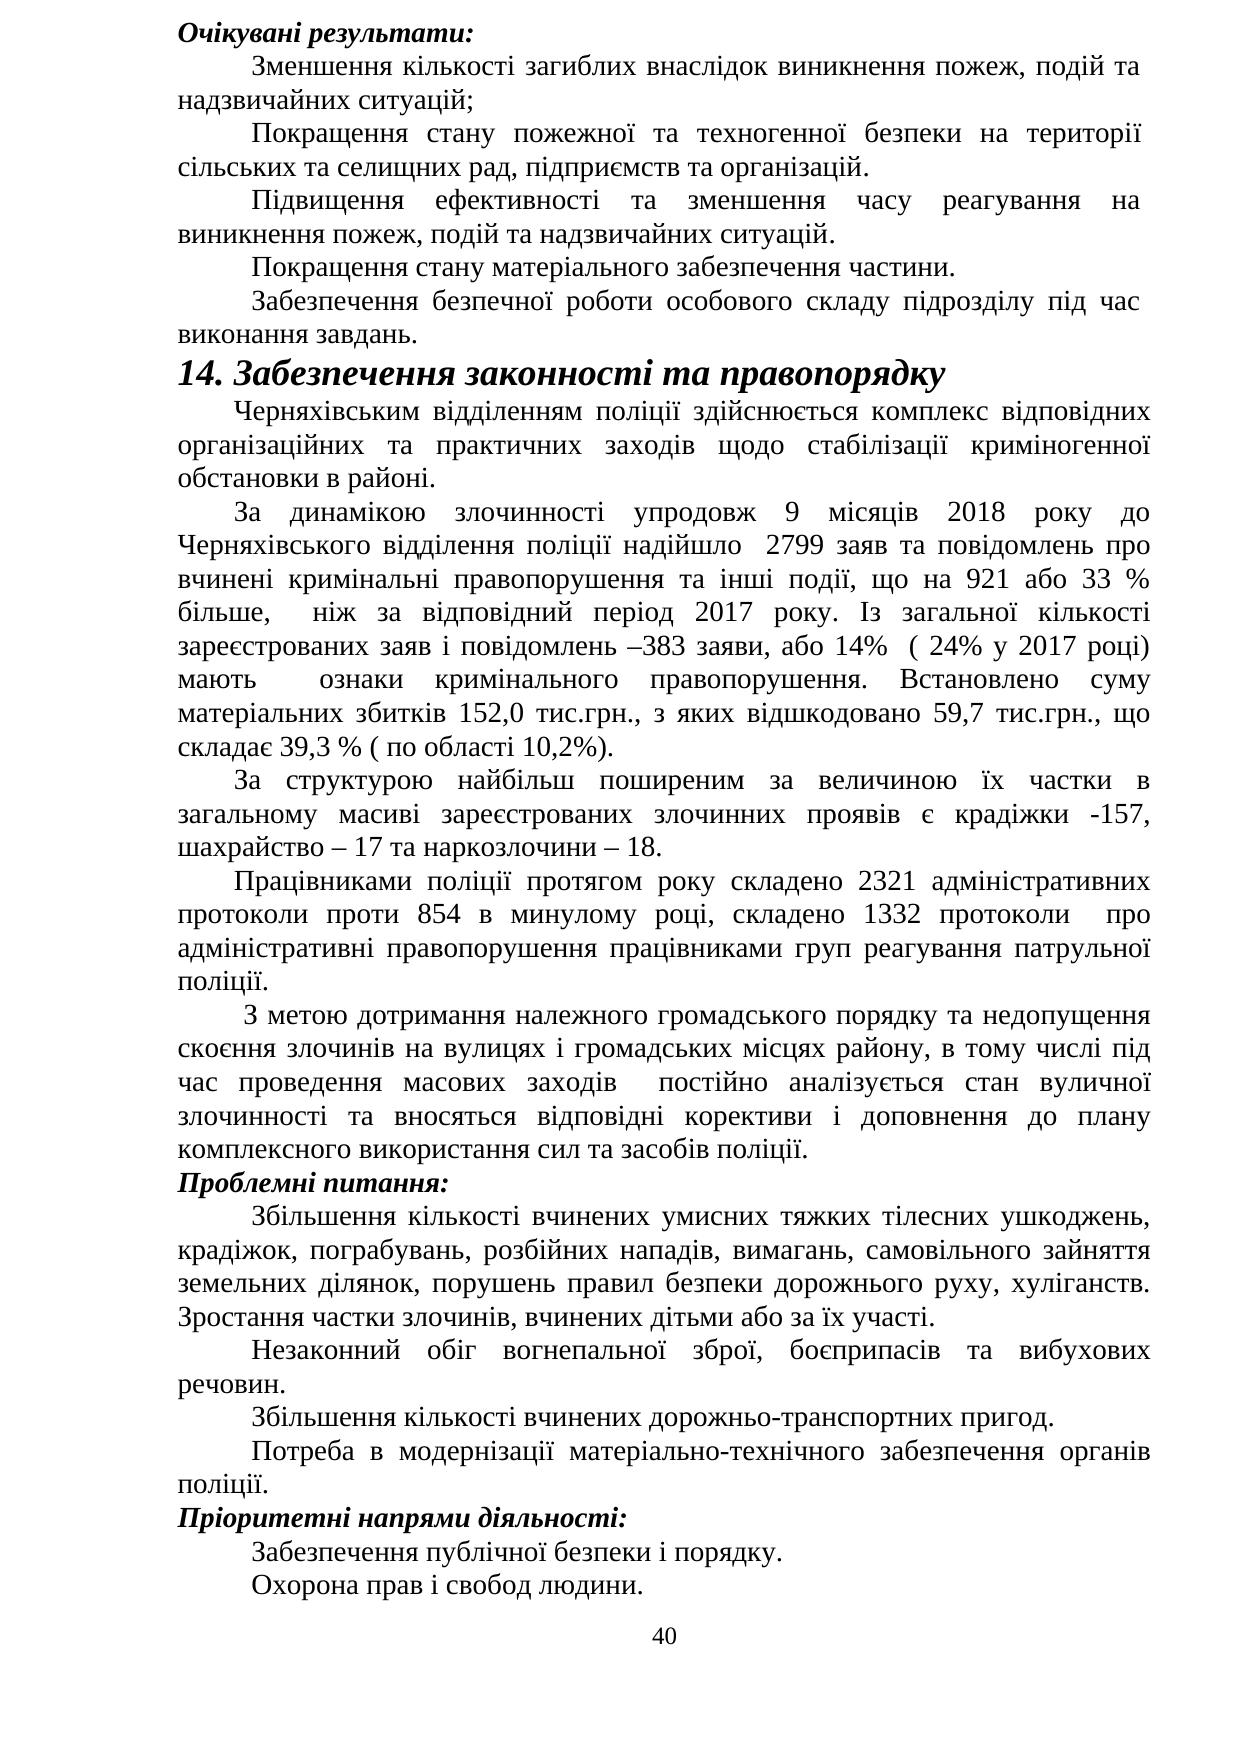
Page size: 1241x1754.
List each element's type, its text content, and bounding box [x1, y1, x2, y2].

text Забезпечення безпечної роботи особового складу підрозділу під час виконання завдань. [177, 283, 1141, 350]
text 14. Забезпечення законності та правопорядку [177, 350, 1152, 393]
text Черняхівським відділенням поліції здійснюється комплекс відповідних організаційних та практичних заходів щодо стабілізації криміногенної обстановки в районі. [177, 393, 1152, 494]
text Збільшення кількості вчинених дорожньо-транспортних пригод. [177, 1399, 1152, 1433]
text За структурою найбільш поширеним за величиною їх частки в загальному масиві зареєстрованих злочинних проявів є крадіжки -157, шахрайство – 17 та наркозлочини – 18. [177, 762, 1152, 863]
text Забезпечення публічної безпеки і порядку. [177, 1534, 1152, 1567]
text Збільшення кількості вчинених умисних тяжких тілесних ушкоджень, крадіжок, пограбувань, розбійних нападів, вимагань, самовільного зайняття земельних ділянок, порушень правил безпеки дорожнього руху, хуліганств. Зростання частки злочинів, вчинених дітьми або за їх участі. [177, 1198, 1152, 1332]
text За динамікою злочинності упродовж 9 місяців 2018 року до Черняхівського відділення поліції надійшло 2799 заяв та повідомлень про вчинені кримінальні правопорушення та інші події, що на 921 або 33 % більше, ніж за відповідний період 2017 року. Із загальної кількості зареєстрованих заяв і повідомлень –383 заяви, або 14% ( 24% у 2017 році) мають ознаки кримінального правопорушення. Встановлено суму матеріальних збитків 152,0 тис.грн., з яких відшкодовано 59,7 тис.грн., що складає 39,3 % ( по області 10,2%). [177, 494, 1152, 762]
text Незаконний обіг вогнепальної зброї, боєприпасів та вибухових речовин. [177, 1332, 1152, 1399]
text Очікувані результати: [177, 15, 1141, 48]
text Покращення стану матеріального забезпечення частини. [177, 249, 1141, 283]
text Пріоритетні напрями діяльності: [177, 1500, 1152, 1534]
text Працівниками поліції протягом року складено 2321 адміністративних протоколи проти 854 в минулому році, складено 1332 протоколи про адміністративні правопорушення працівниками груп реагування патрульної поліції. [177, 863, 1152, 997]
text Підвищення ефективності та зменшення часу реагування на виникнення пожеж, подій та надзвичайних ситуацій. [177, 182, 1141, 249]
text Проблемні питання: [177, 1165, 1152, 1198]
text Покращення стану пожежної та техногенної безпеки на території сільських та селищних рад, підприємств та організацій. [177, 115, 1141, 182]
text Охорона прав і свобод людини. [177, 1567, 1152, 1601]
text Потреба в модернізації матеріально-технічного забезпечення органів поліції. [177, 1433, 1152, 1500]
text З метою дотримання належного громадського порядку та недопущення скоєння злочинів на вулицях і громадських місцях району, в тому числі під час проведення масових заходів постійно аналізується стан вуличної злочинності та вносяться відповідні корективи і доповнення до плану комплексного використання сил та засобів поліції. [177, 997, 1152, 1165]
text Зменшення кількості загиблих внаслідок виникнення пожеж, подій та надзвичайних ситуацій; [177, 48, 1141, 115]
